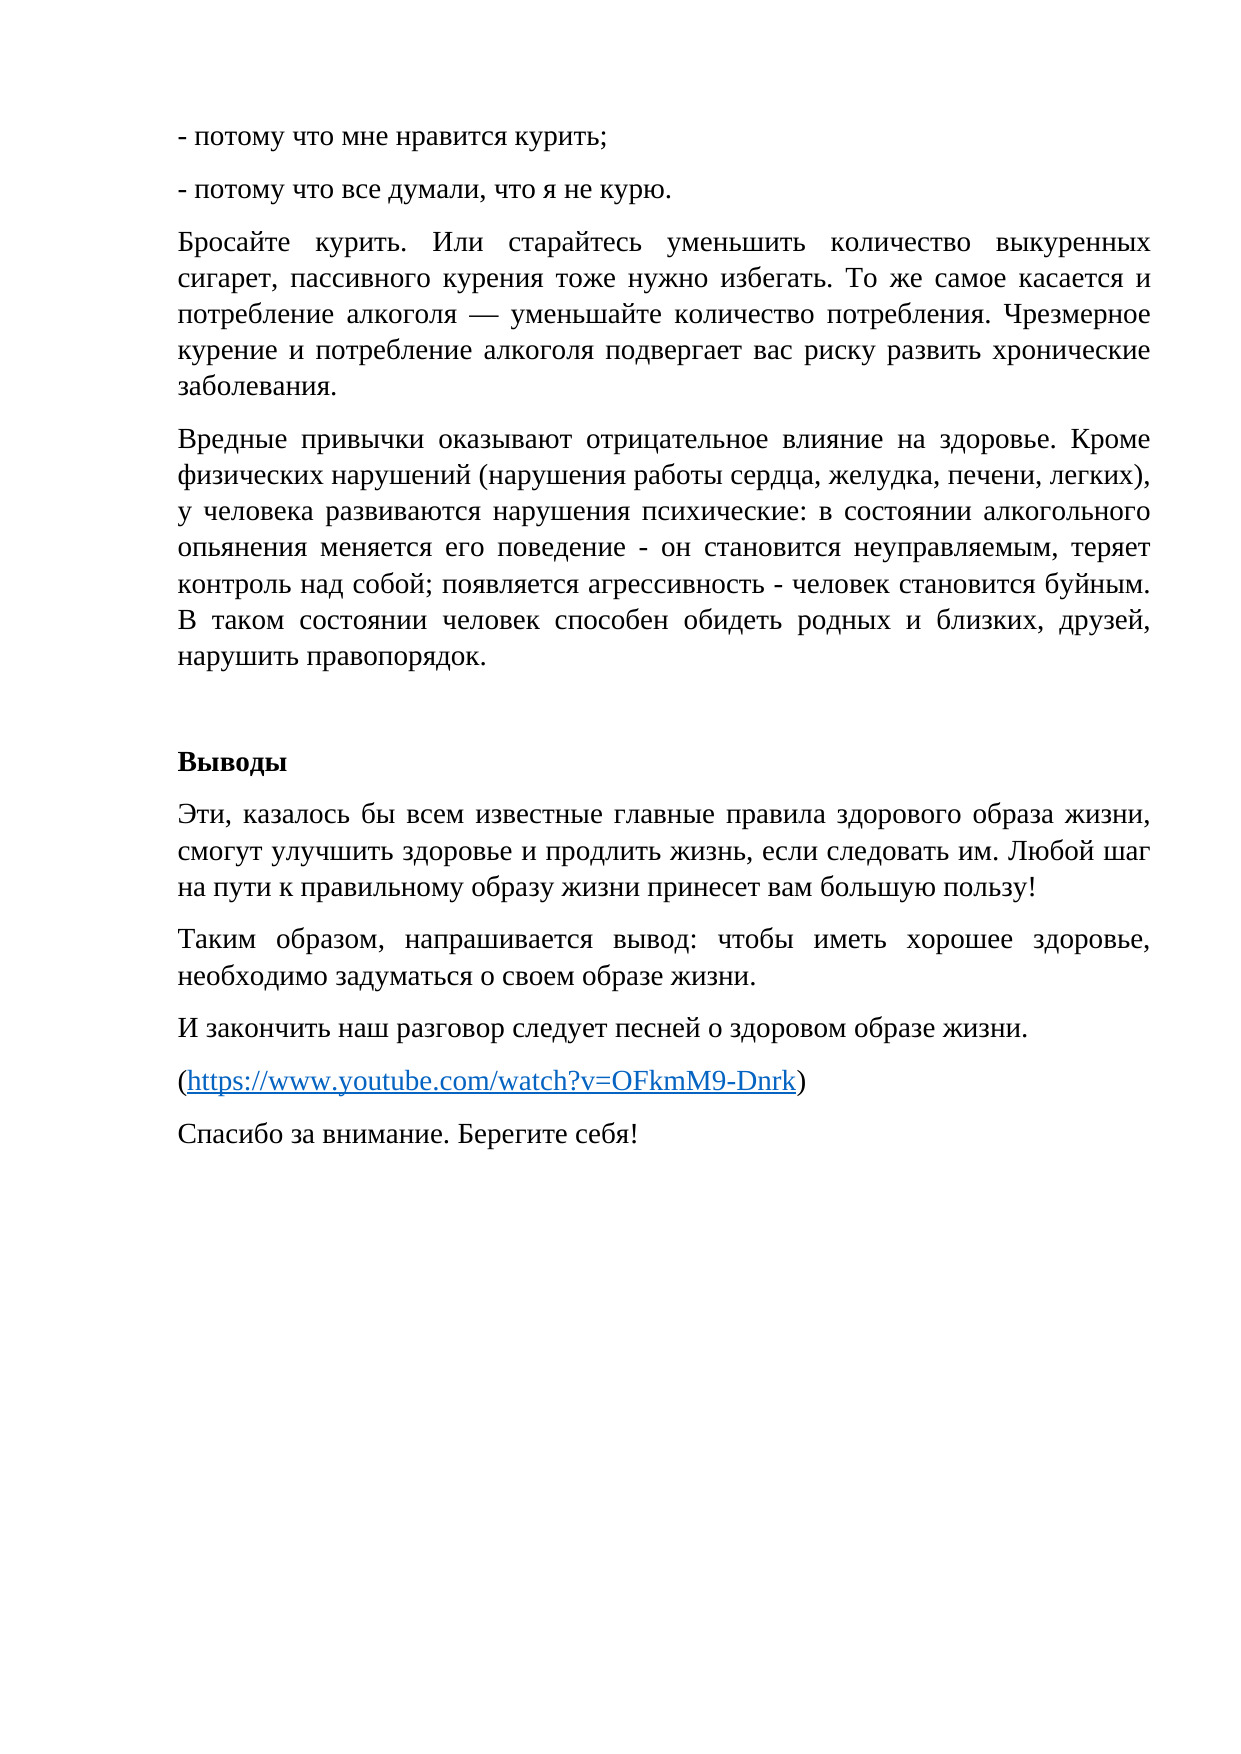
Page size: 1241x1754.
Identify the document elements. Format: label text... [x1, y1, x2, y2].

text Спасибо за внимание. Берегите себя! [177, 1116, 1152, 1150]
text И закончить наш разговор следует песней о здоровом образе жизни. [177, 1011, 1152, 1044]
text (https://www.youtube.com/watch?v=OFkmM9-Dnrk) [177, 1063, 1152, 1097]
text Таким образом, напрашивается вывод: чтобы иметь хорошее здоровье, необходимо задуматься о своем образе жизни. [177, 922, 1152, 991]
text - потому что мне нравится курить; [177, 118, 1152, 152]
text Выводы [177, 744, 1152, 777]
text - потому что все думали, что я не курю. [177, 171, 1152, 204]
text Бросайте курить. Или старайтесь уменьшить количество выкуренных сигарет, пассивного курения тоже нужно избегать. То же самое касается и потребление алкоголя — уменьшайте количество потребления. Чрезмерное курение и потребление алкоголя подвергает вас риску развить хронические заболевания. [177, 224, 1152, 402]
text Эти, казалось бы всем известные главные правила здорового образа жизни, смогут улучшить здоровье и продлить жизнь, если следовать им. Любой шаг на пути к правильному образу жизни принесет вам большую пользу! [177, 796, 1152, 902]
text Вредные привычки оказывают отрицательное влияние на здоровье. Кроме физических нарушений (нарушения работы сердца, желудка, печени, легких), у человека развиваются нарушения психические: в состоянии алкогольного опьянения меняется его поведение - он становится неуправляемым, теряет контроль над собой; появляется агрессивность - человек становится буйным. В таком состоянии человек способен обидеть родных и близких, друзей, нарушить правопорядок. [177, 421, 1152, 672]
